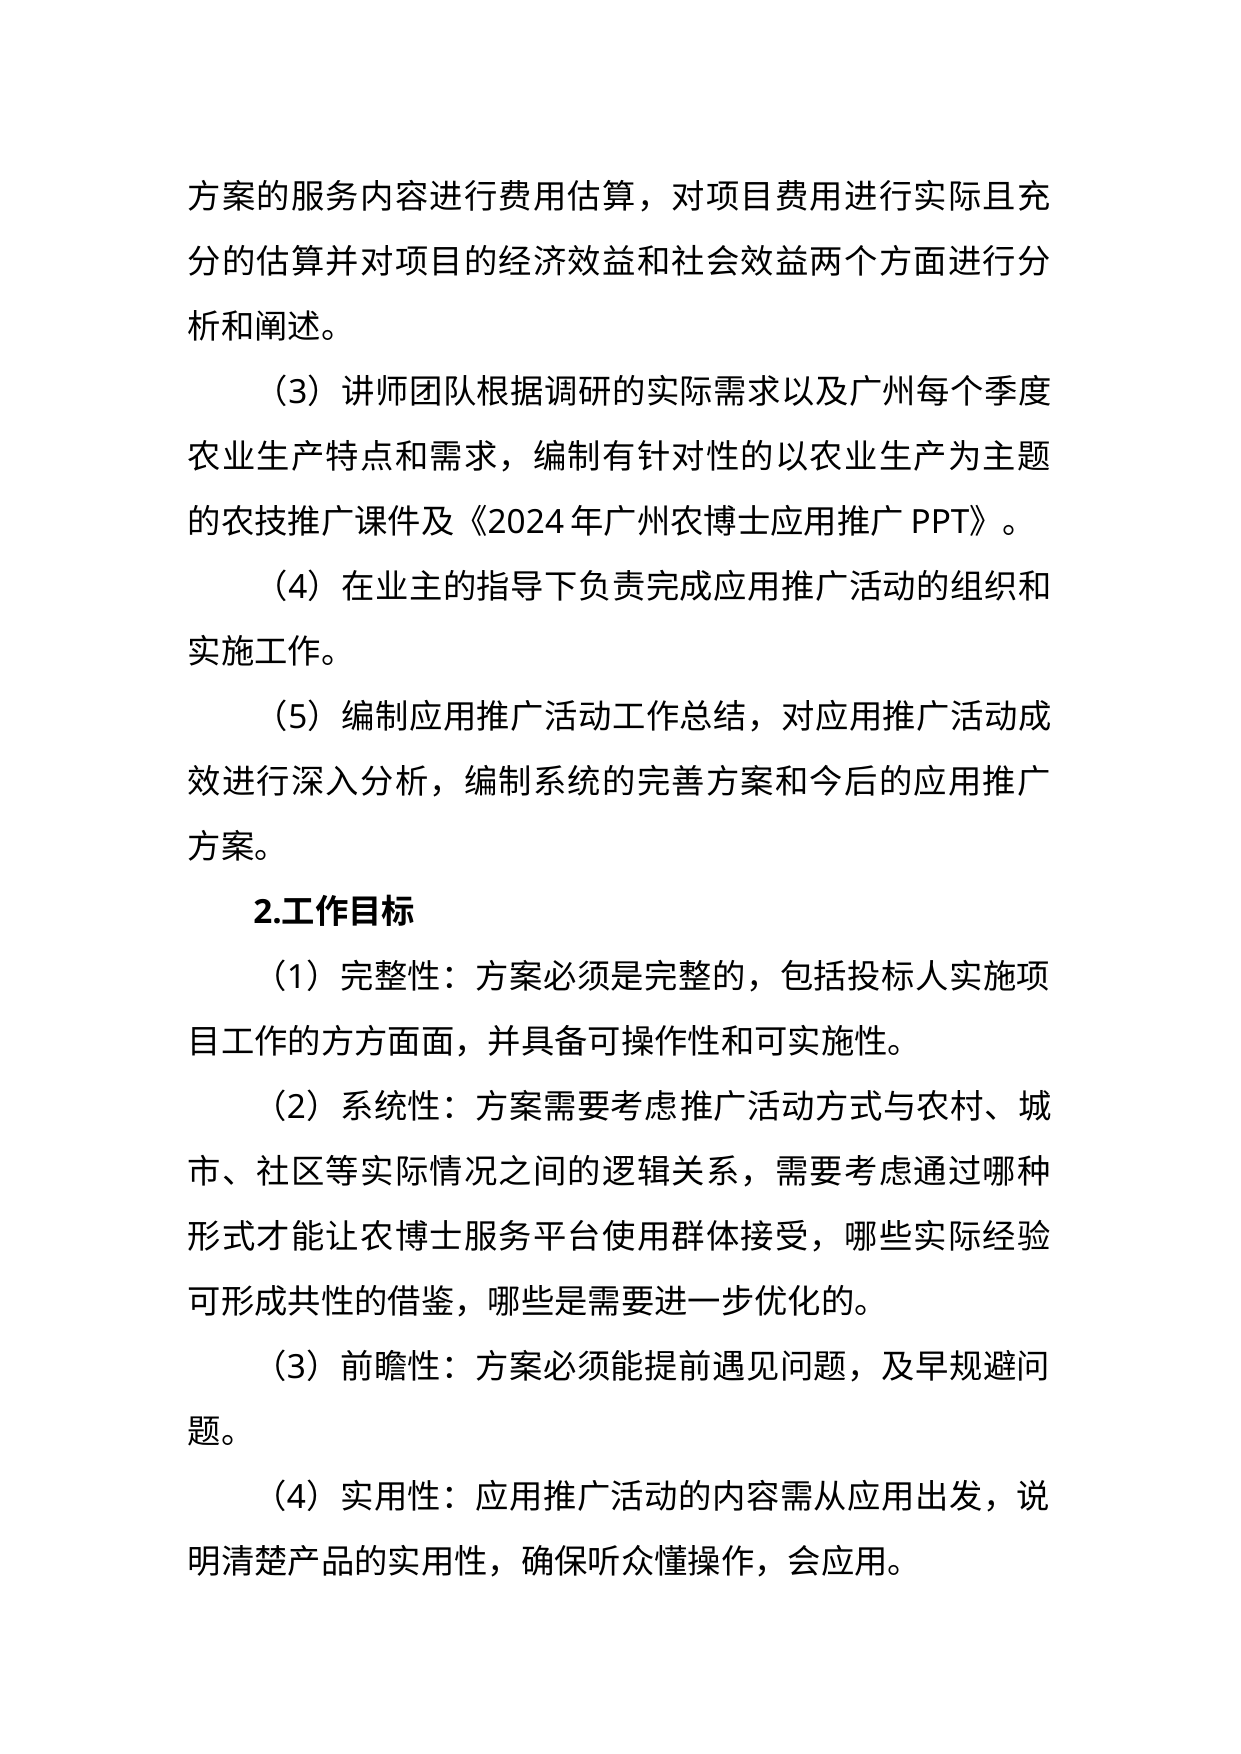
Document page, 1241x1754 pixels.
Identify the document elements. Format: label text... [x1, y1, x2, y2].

text （3）讲师团队根据调研的实际需求以及广州每个季度农业生产特点和需求，编制有针对性的以农业生产为主题的农技推广课件及《2024年广州农博士应用推广PPT》。 [187, 357, 1053, 552]
text （5）编制应用推广活动工作总结，对应用推广活动成效进行深入分析，编制系统的完善方案和今后的应用推广方案。 [187, 682, 1053, 877]
text （2）系统性：方案需要考虑推广活动方式与农村、城市、社区等实际情况之间的逻辑关系，需要考虑通过哪种形式才能让农博士服务平台使用群体接受，哪些实际经验可形成共性的借鉴，哪些是需要进一步优化的。 [187, 1072, 1053, 1332]
text （1）完整性：方案必须是完整的，包括投标人实施项目工作的方方面面，并具备可操作性和可实施性。 [187, 942, 1053, 1072]
text （4）实用性：应用推广活动的内容需从应用出发，说明清楚产品的实用性，确保听众懂操作，会应用。 [187, 1462, 1053, 1592]
text （4）在业主的指导下负责完成应用推广活动的组织和实施工作。 [187, 552, 1053, 682]
text （3）前瞻性：方案必须能提前遇见问题，及早规避问题。 [187, 1332, 1053, 1462]
text 2.工作目标 [187, 877, 1053, 942]
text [187, 162, 1053, 357]
